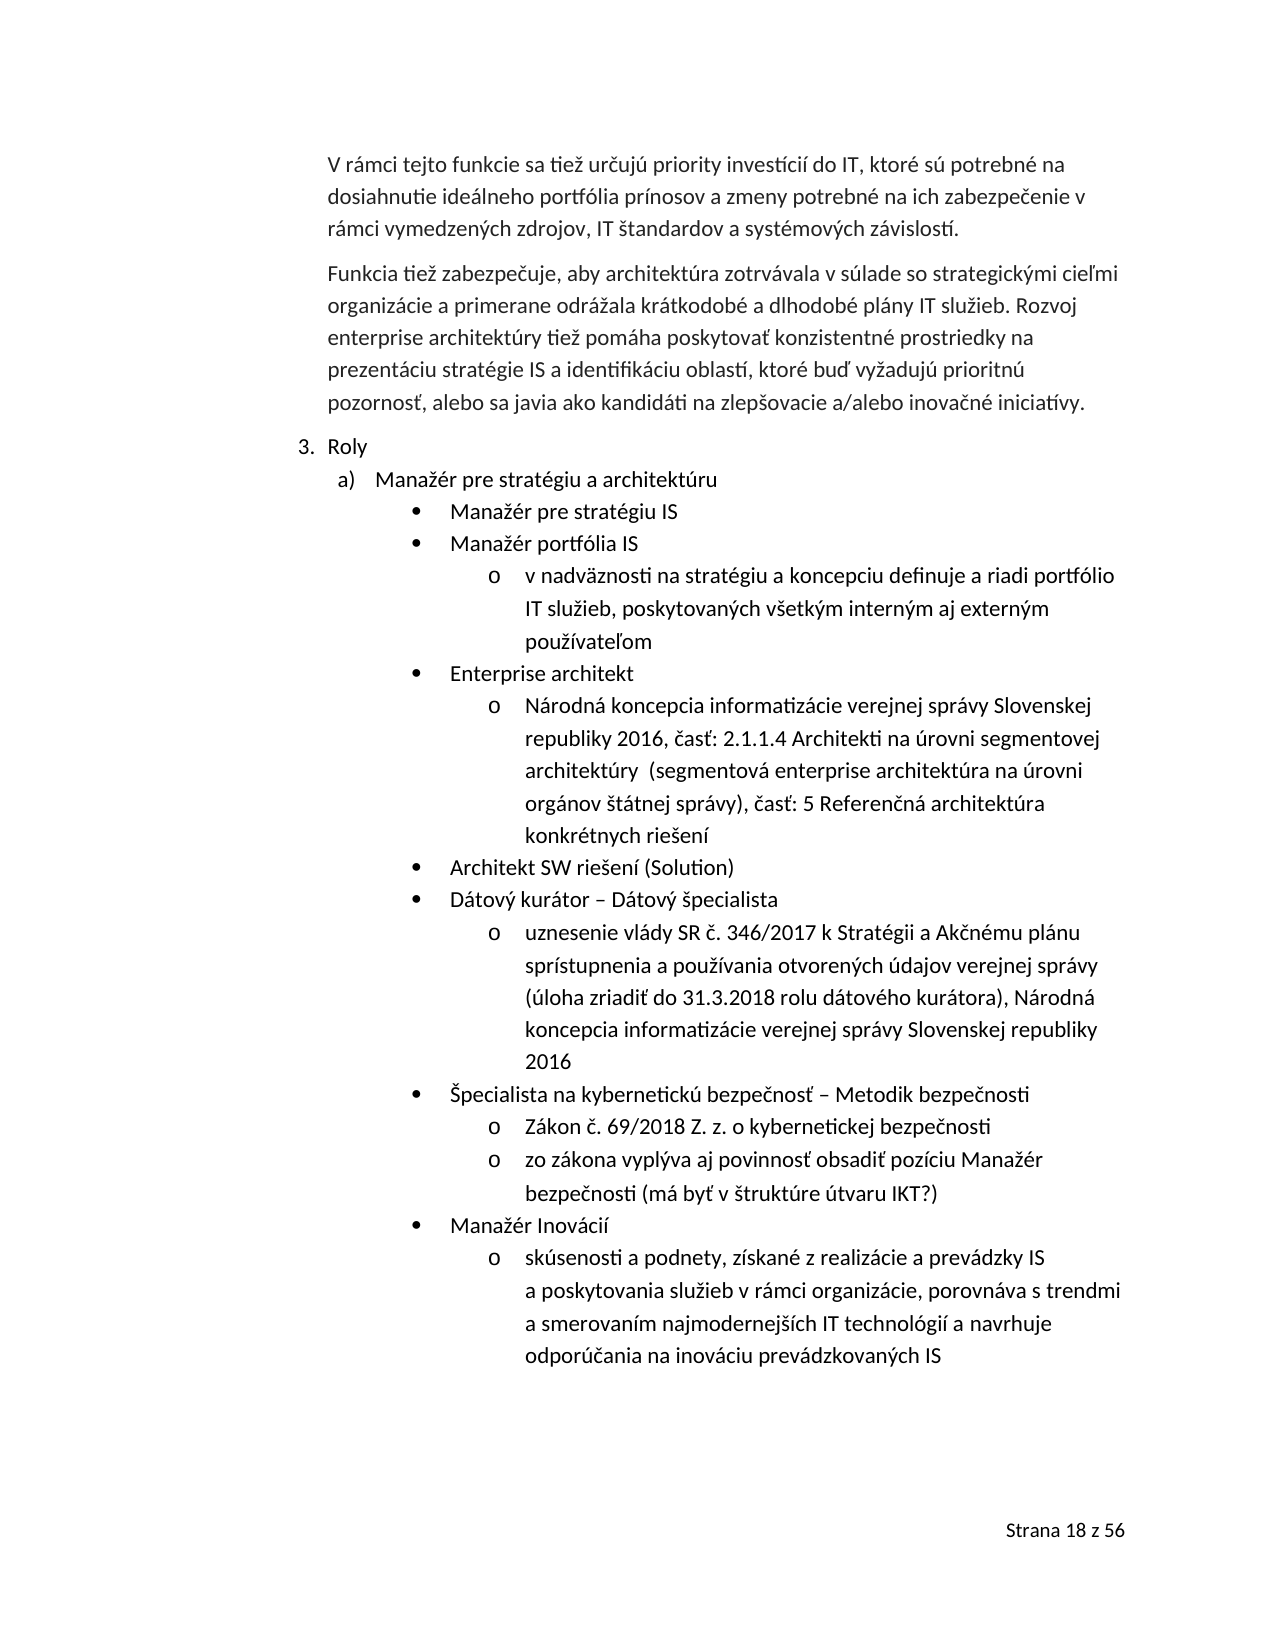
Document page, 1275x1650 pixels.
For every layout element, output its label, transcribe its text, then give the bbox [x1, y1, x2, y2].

list Architekt SW riešení (Solution) [412, 853, 1125, 881]
list skúsenosti a podnety, získané z realizácie a prevádzky IS a poskytovania služieb v rámci organizácie, porovnáva s trendmi a smerovaním najmodernejších IT technológií a navrhuje odporúčania na inováciu prevádzkovaných IS [487, 1243, 1125, 1369]
list Manažér pre stratégiu IS [412, 497, 1125, 525]
list Špecialista na kybernetickú bezpečnosť – Metodik bezpečnosti [412, 1080, 1125, 1108]
list Manažér Inovácií [412, 1211, 1125, 1239]
list uznesenie vlády SR č. 346/2017 k Stratégii a Akčnému plánu sprístupnenia a používania otvorených údajov verejnej správy (úloha zriadiť do 31.3.2018 rolu dátového kurátora), Národná koncepcia informatizácie verejnej správy Slovenskej republiky 2016 [487, 918, 1125, 1076]
list Roly [298, 432, 1125, 461]
list v nadväznosti na stratégiu a koncepciu definuje a riadi portfólio IT služieb, poskytovaných všetkým interným aj externým používateľom [487, 561, 1125, 655]
list Zákon č. 69/2018 Z. z. o kybernetickej bezpečnosti [487, 1112, 1125, 1141]
list Manažér pre stratégiu a architektúru [337, 465, 1125, 493]
list Dátový kurátor – Dátový špecialista [412, 885, 1125, 913]
list zo zákona vyplýva aj povinnosť obsadiť pozíciu Manažér bezpečnosti (má byť v štruktúre útvaru IKT?) [487, 1145, 1125, 1207]
list Národná koncepcia informatizácie verejnej správy Slovenskej republiky 2016, časť: 2.1.1.4 Architekti na úrovni segmentovej architektúry (segmentová enterprise architektúra na úrovni orgánov štátnej správy), časť: 5 Referenčná architektúra konkrétnych riešení [487, 691, 1125, 849]
text Funkcia tiež zabezpečuje, aby architektúra zotrvávala v súlade so strategickými cieľmi organizácie a primerane odrážala krátkodobé a dlhodobé plány IT služieb. Rozvoj enterprise architektúry tiež pomáha poskytovať konzistentné prostriedky na prezentáciu stratégie IS a identifikáciu oblastí, ktoré buď vyžadujú prioritnú pozornosť, alebo sa javia ako kandidáti na zlepšovacie a/alebo inovačné iniciatívy. [327, 259, 1125, 416]
text V rámci tejto funkcie sa tiež určujú priority investícií do IT, ktoré sú potrebné na dosiahnutie ideálneho portfólia prínosov a zmeny potrebné na ich zabezpečenie v rámci vymedzených zdrojov, IT štandardov a systémových závislostí. [327, 150, 1125, 242]
list Manažér portfólia IS [412, 529, 1125, 557]
list Enterprise architekt [412, 659, 1125, 687]
